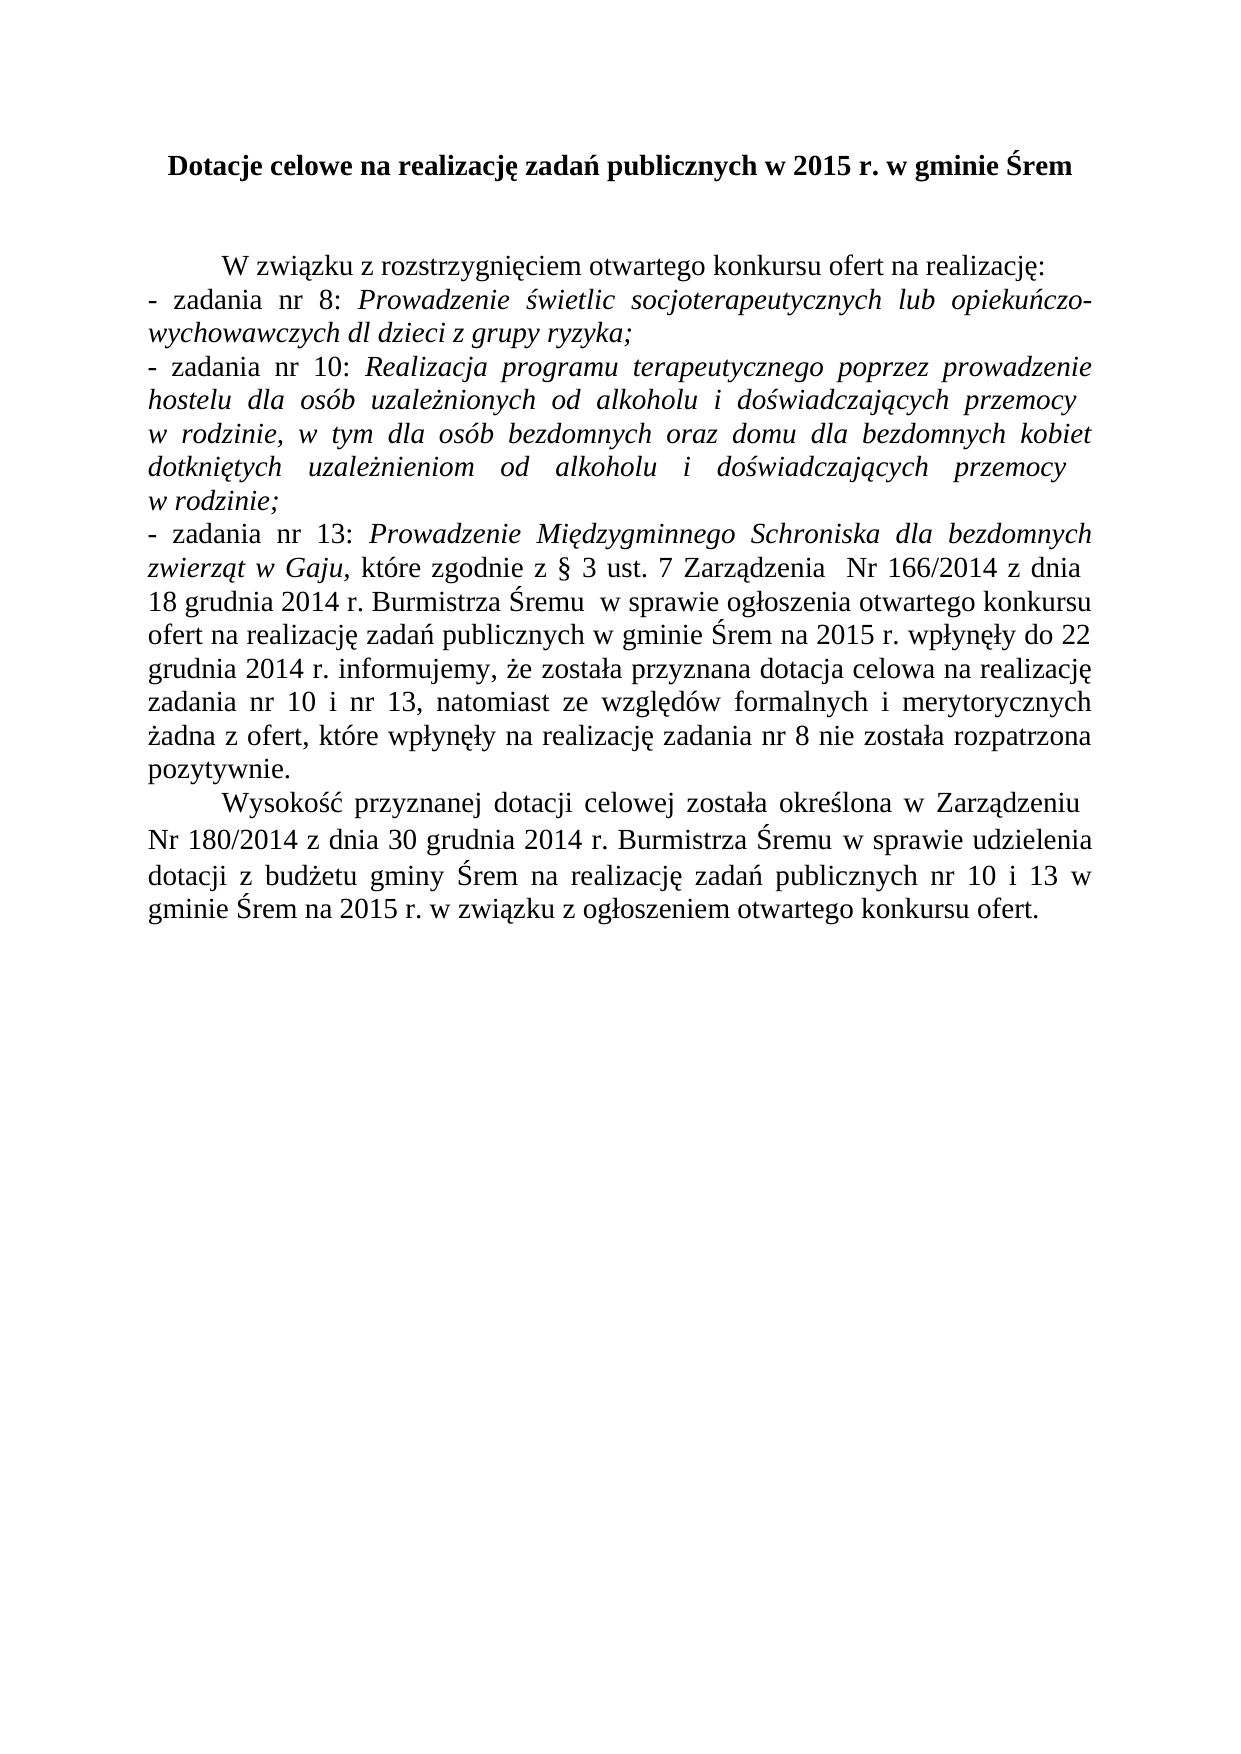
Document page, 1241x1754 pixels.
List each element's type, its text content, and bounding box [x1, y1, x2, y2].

text Dotacje celowe na realizację zadań publicznych w 2015 r. w gminie Śrem [148, 148, 1093, 181]
text Wysokość przyznanej dotacji celowej została określona w Zarządzeniu Nr 180/2014 z dnia 30 grudnia 2014 r. Burmistrza Śremu w sprawie udzielenia dotacji z budżetu gminy Śrem na realizację zadań publicznych nr 10 i 13 w gminie Śrem na 2015 r. w związku z ogłoszeniem otwartego konkursu ofert. [148, 785, 1093, 925]
text - zadania nr 8: Prowadzenie świetlic socjoterapeutycznych lub opiekuńczo-wychowawczych dl dzieci z grupy ryzyka; [148, 282, 1093, 349]
text - zadania nr 13: Prowadzenie Międzygminnego Schroniska dla bezdomnych zwierząt w Gaju, które zgodnie z § 3 ust. 7 Zarządzenia Nr 166/2014 z dnia 18 grudnia 2014 r. Burmistrza Śremu w sprawie ogłoszenia otwartego konkursu ofert na realizację zadań publicznych w gminie Śrem na 2015 r. wpłynęły do 22 grudnia 2014 r. informujemy, że została przyznana dotacja celowa na realizację zadania nr 10 i nr 13, natomiast ze względów formalnych i merytorycznych żadna z ofert, które wpłynęły na realizację zadania nr 8 nie została rozpatrzona pozytywnie. [147, 517, 1093, 785]
text W związku z rozstrzygnięciem otwartego konkursu ofert na realizację: [148, 248, 1093, 282]
text - zadania nr 10: Realizacja programu terapeutycznego poprzez prowadzenie hostelu dla osób uzależnionych od alkoholu i doświadczających przemocy w rodzinie, w tym dla osób bezdomnych oraz domu dla bezdomnych kobiet dotkniętych uzależnieniom od alkoholu i doświadczających przemocy w rodzinie; [147, 349, 1093, 517]
